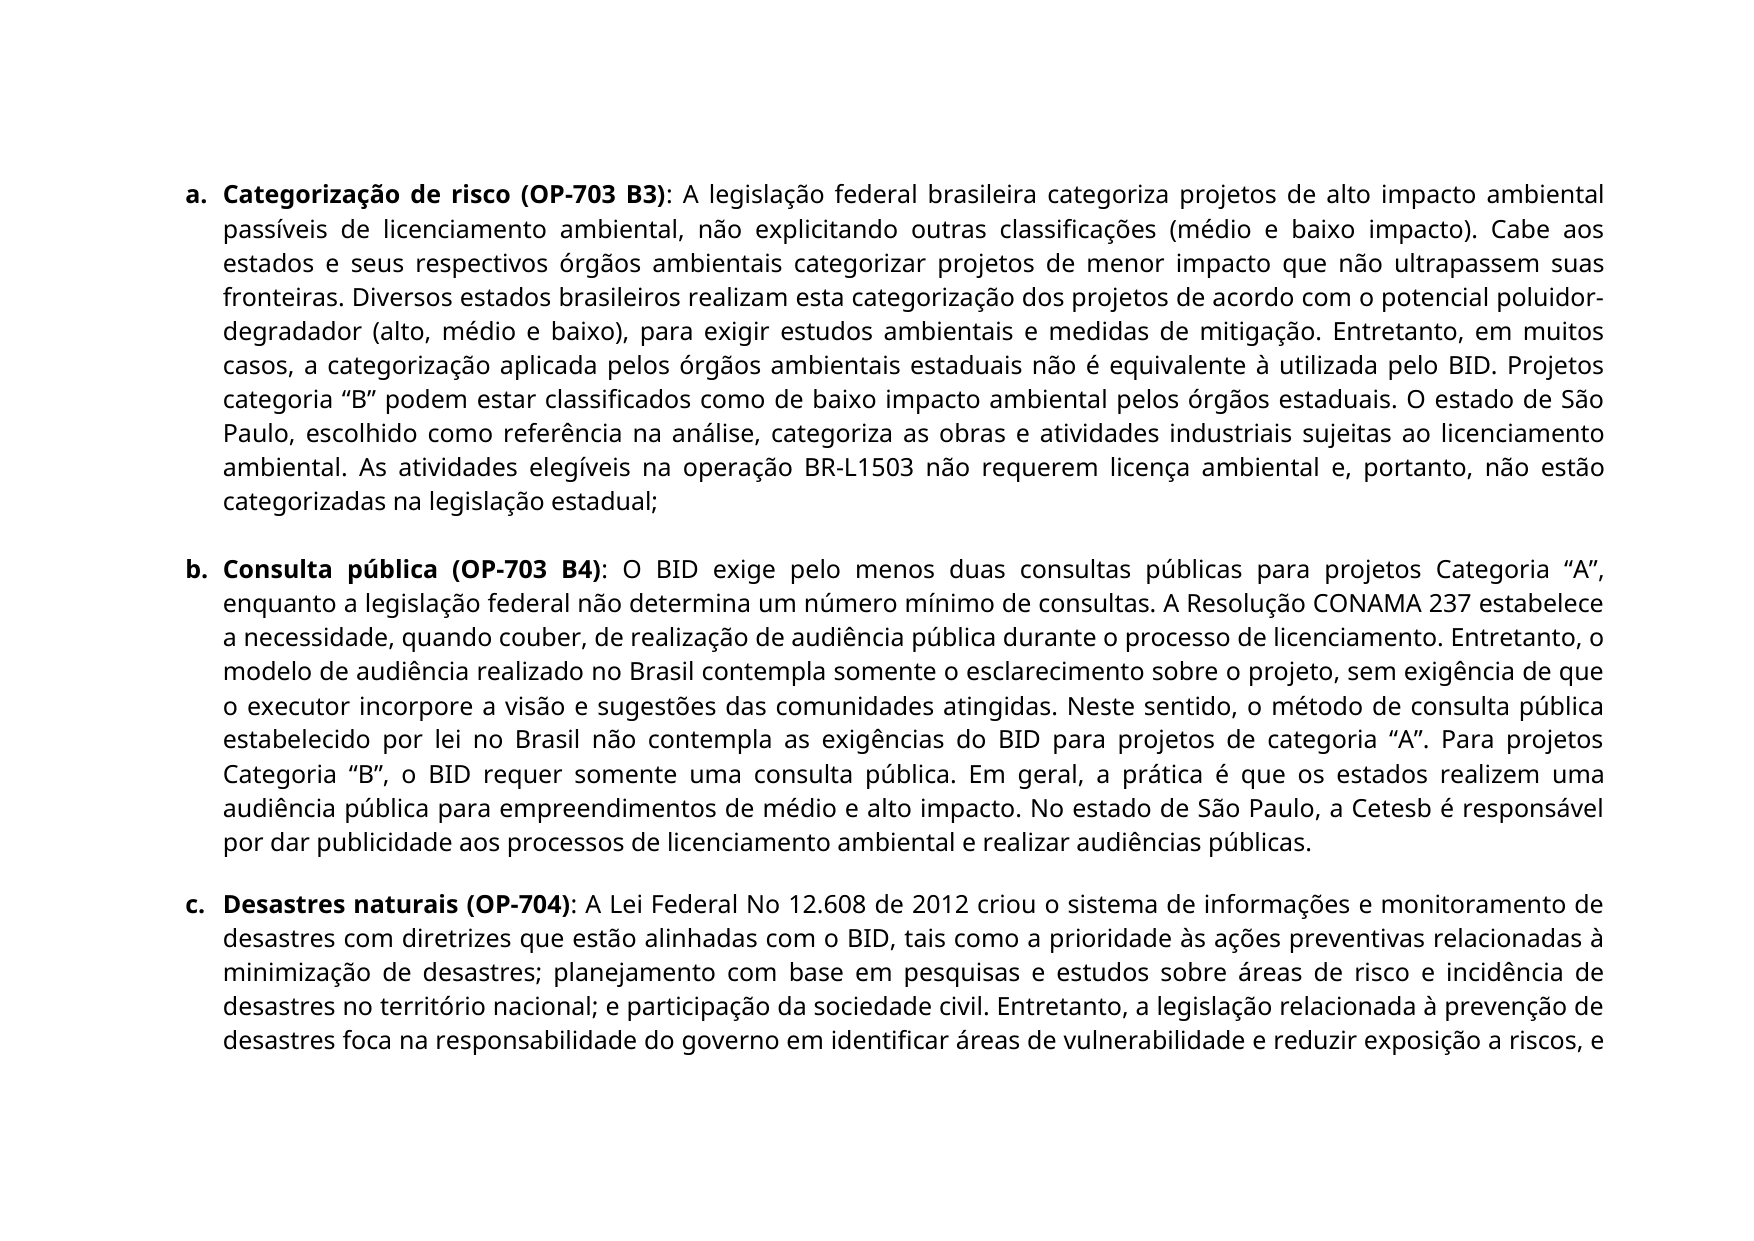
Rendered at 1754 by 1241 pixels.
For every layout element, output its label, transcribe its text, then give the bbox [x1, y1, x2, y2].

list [185, 886, 1606, 1057]
list Categorização de risco (OP-703 B3): A legislação federal brasileira categoriza projetos de alto impacto ambiental passíveis de licenciamento ambiental, não explicitando outras classificações (médio e baixo impacto). Cabe aos estados e seus respectivos órgãos ambientais categorizar projetos de menor impacto que não ultrapassem suas fronteiras. Diversos estados brasileiros realizam esta categorização dos projetos de acordo com o potencial poluidor-degradador (alto, médio e baixo), para exigir estudos ambientais e medidas de mitigação. Entretanto, em muitos casos, a categorização aplicada pelos órgãos ambientais estaduais não é equivalente à utilizada pelo BID. Projetos categoria “B” podem estar classificados como de baixo impacto ambiental pelos órgãos estaduais. O estado de São Paulo, escolhido como referência na análise, categoriza as obras e atividades industriais sujeitas ao licenciamento ambiental. As atividades elegíveis na operação BR-L1503 não requerem licença ambiental e, portanto, não estão categorizadas na legislação estadual; [185, 177, 1606, 518]
list Consulta pública (OP-703 B4): O BID exige pelo menos duas consultas públicas para projetos Categoria “A”, enquanto a legislação federal não determina um número mínimo de consultas. A Resolução CONAMA 237 estabelece a necessidade, quando couber, de realização de audiência pública durante o processo de licenciamento. Entretanto, o modelo de audiência realizado no Brasil contempla somente o esclarecimento sobre o projeto, sem exigência de que o executor incorpore a visão e sugestões das comunidades atingidas. Neste sentido, o método de consulta pública estabelecido por lei no Brasil não contempla as exigências do BID para projetos de categoria “A”. Para projetos Categoria “B”, o BID requer somente uma consulta pública. Em geral, a prática é que os estados realizem uma audiência pública para empreendimentos de médio e alto impacto. No estado de São Paulo, a Cetesb é responsável por dar publicidade aos processos de licenciamento ambiental e realizar audiências públicas. [185, 552, 1606, 858]
